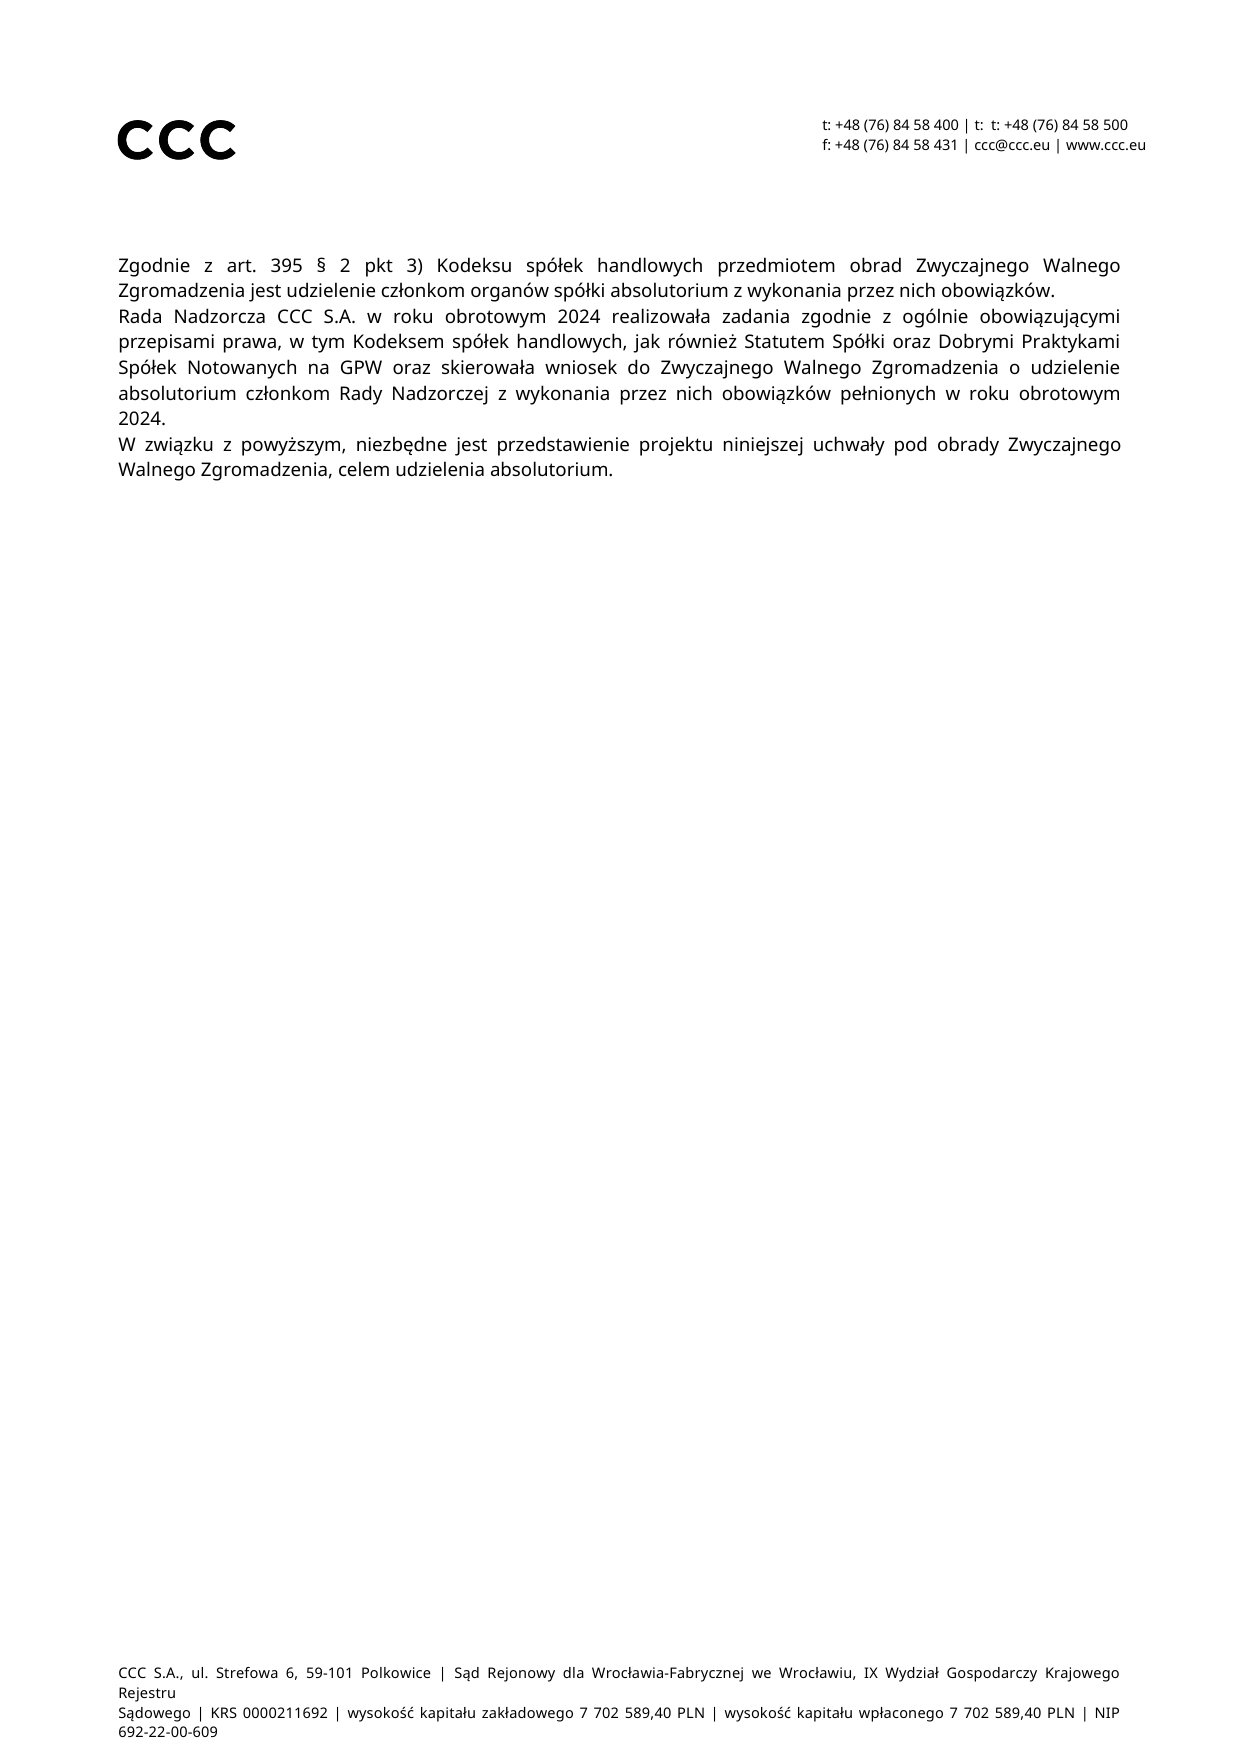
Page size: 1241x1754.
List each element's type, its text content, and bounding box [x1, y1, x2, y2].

text Rada Nadzorcza CCC S.A. w roku obrotowym 2024 realizowała zadania zgodnie z ogólnie obowiązującymi przepisami prawa, w tym Kodeksem spółek handlowych, jak również Statutem Spółki oraz Dobrymi Praktykami Spółek Notowanych na GPW oraz skierowała wniosek do Zwyczajnego Walnego Zgromadzenia o udzielenie absolutorium członkom Rady Nadzorczej z wykonania przez nich obowiązków pełnionych w roku obrotowym 2024. [118, 303, 1122, 431]
text W związku z powyższym, niezbędne jest przedstawienie projektu niniejszej uchwały pod obrady Zwyczajnego Walnego Zgromadzenia, celem udzielenia absolutorium. [118, 431, 1122, 482]
picture [0, 2, 1241, 252]
text Zgodnie z art. 395 § 2 pkt 3) Kodeksu spółek handlowych przedmiotem obrad Zwyczajnego Walnego Zgromadzenia jest udzielenie członkom organów spółki absolutorium z wykonania przez nich obowiązków. [118, 252, 1122, 303]
